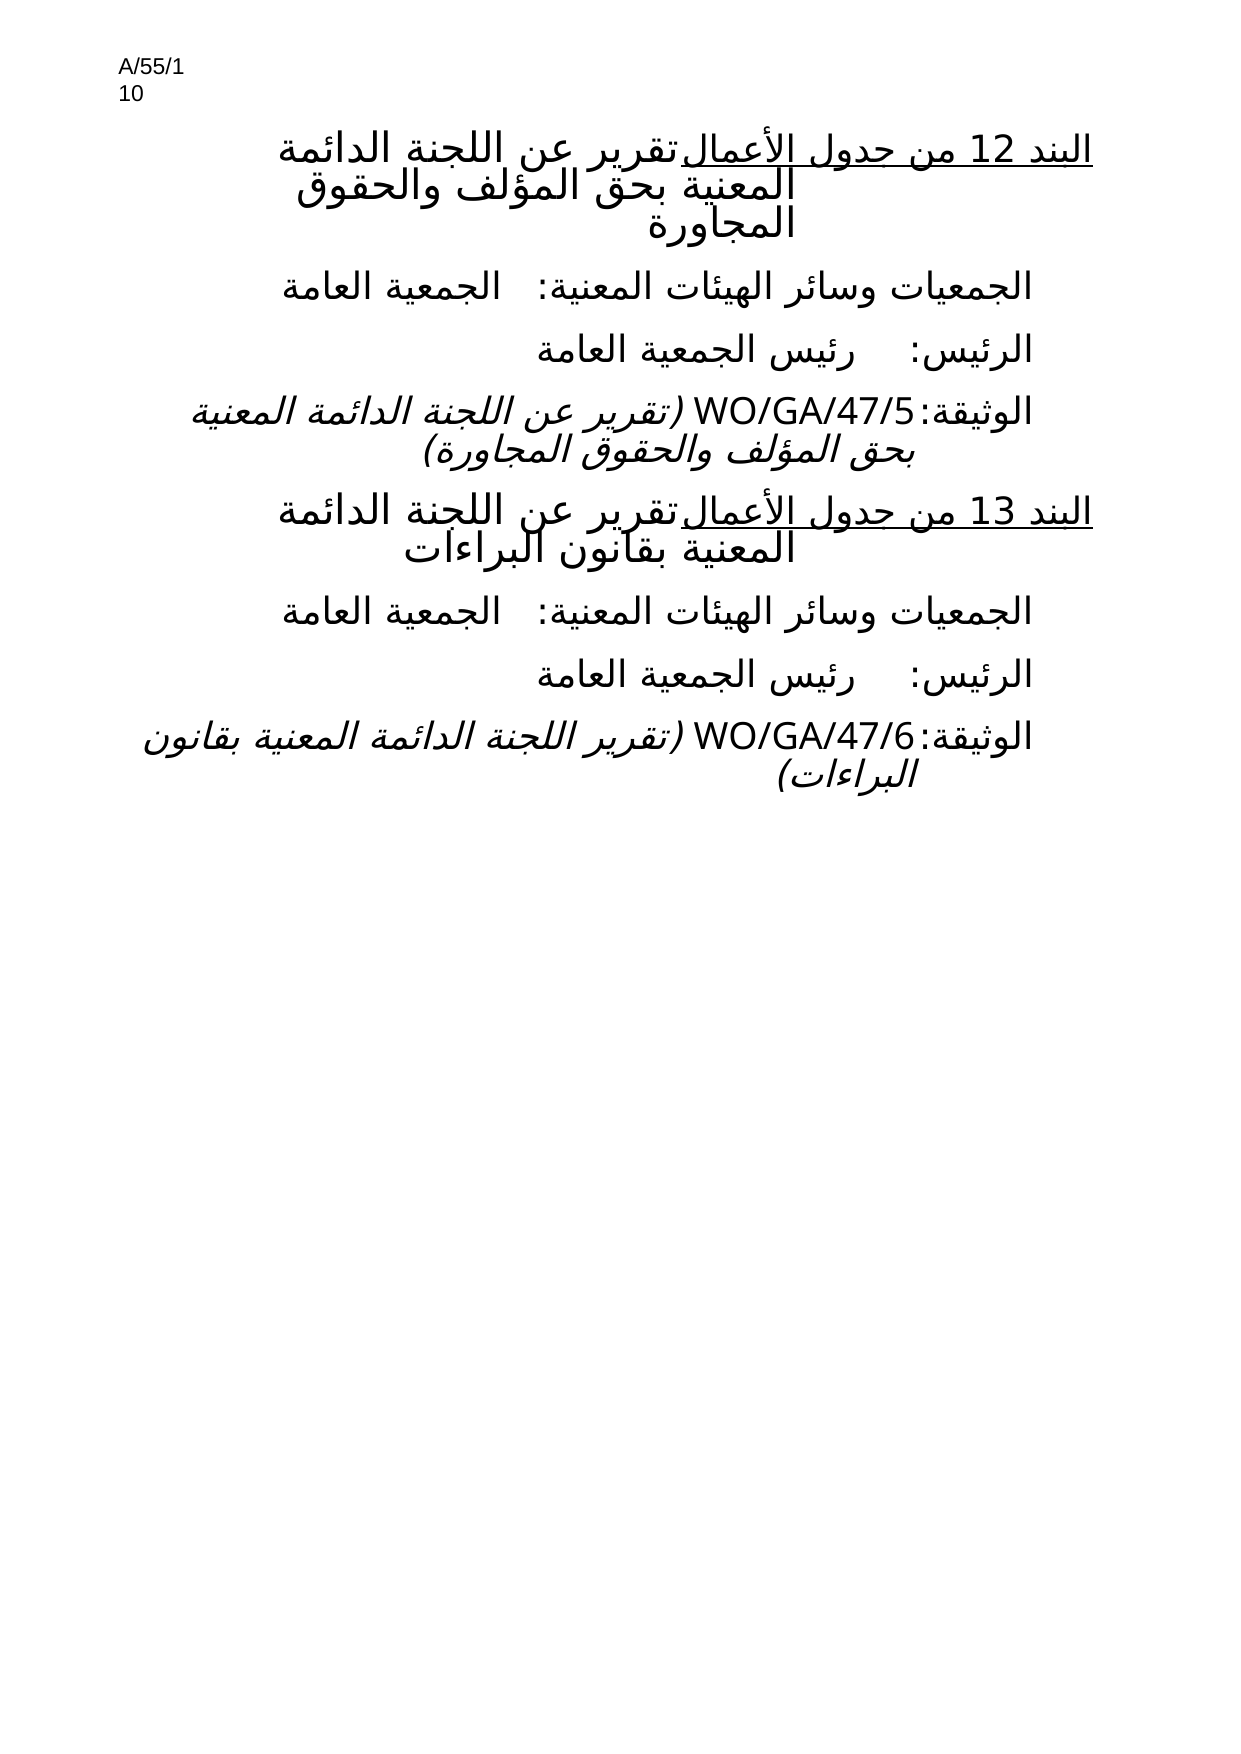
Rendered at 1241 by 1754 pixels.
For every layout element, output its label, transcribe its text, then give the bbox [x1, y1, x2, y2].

text البند 13 من جدول الأعمال تقرير عن اللجنة الدائمة المعنية بقانون البراءات [236, 495, 1092, 570]
text الرئيس: رئيس الجمعية العامة [118, 657, 1034, 695]
text الجمعيات وسائر الهيئات المعنية: الجمعية العامة [118, 595, 740, 632]
text الجمعيات وسائر الهيئات المعنية: الجمعية العامة [746, 270, 1034, 307]
text الرئيس: رئيس الجمعية العامة [118, 332, 1034, 370]
text البند 12 من جدول الأعمال تقرير عن اللجنة الدائمة المعنية بحق المؤلف والحقوق المجاورة [236, 132, 1092, 245]
text الجمعيات وسائر الهيئات المعنية: الجمعية العامة [746, 595, 1034, 632]
text الوثيقة: WO/GA/47/6 (تقرير اللجنة الدائمة المعنية بقانون البراءات) [118, 720, 1033, 795]
text الجمعيات وسائر الهيئات المعنية: الجمعية العامة [118, 270, 740, 307]
text الوثيقة: WO/GA/47/5 (تقرير عن اللجنة الدائمة المعنية بحق المؤلف والحقوق المجاورة) [118, 395, 1033, 470]
